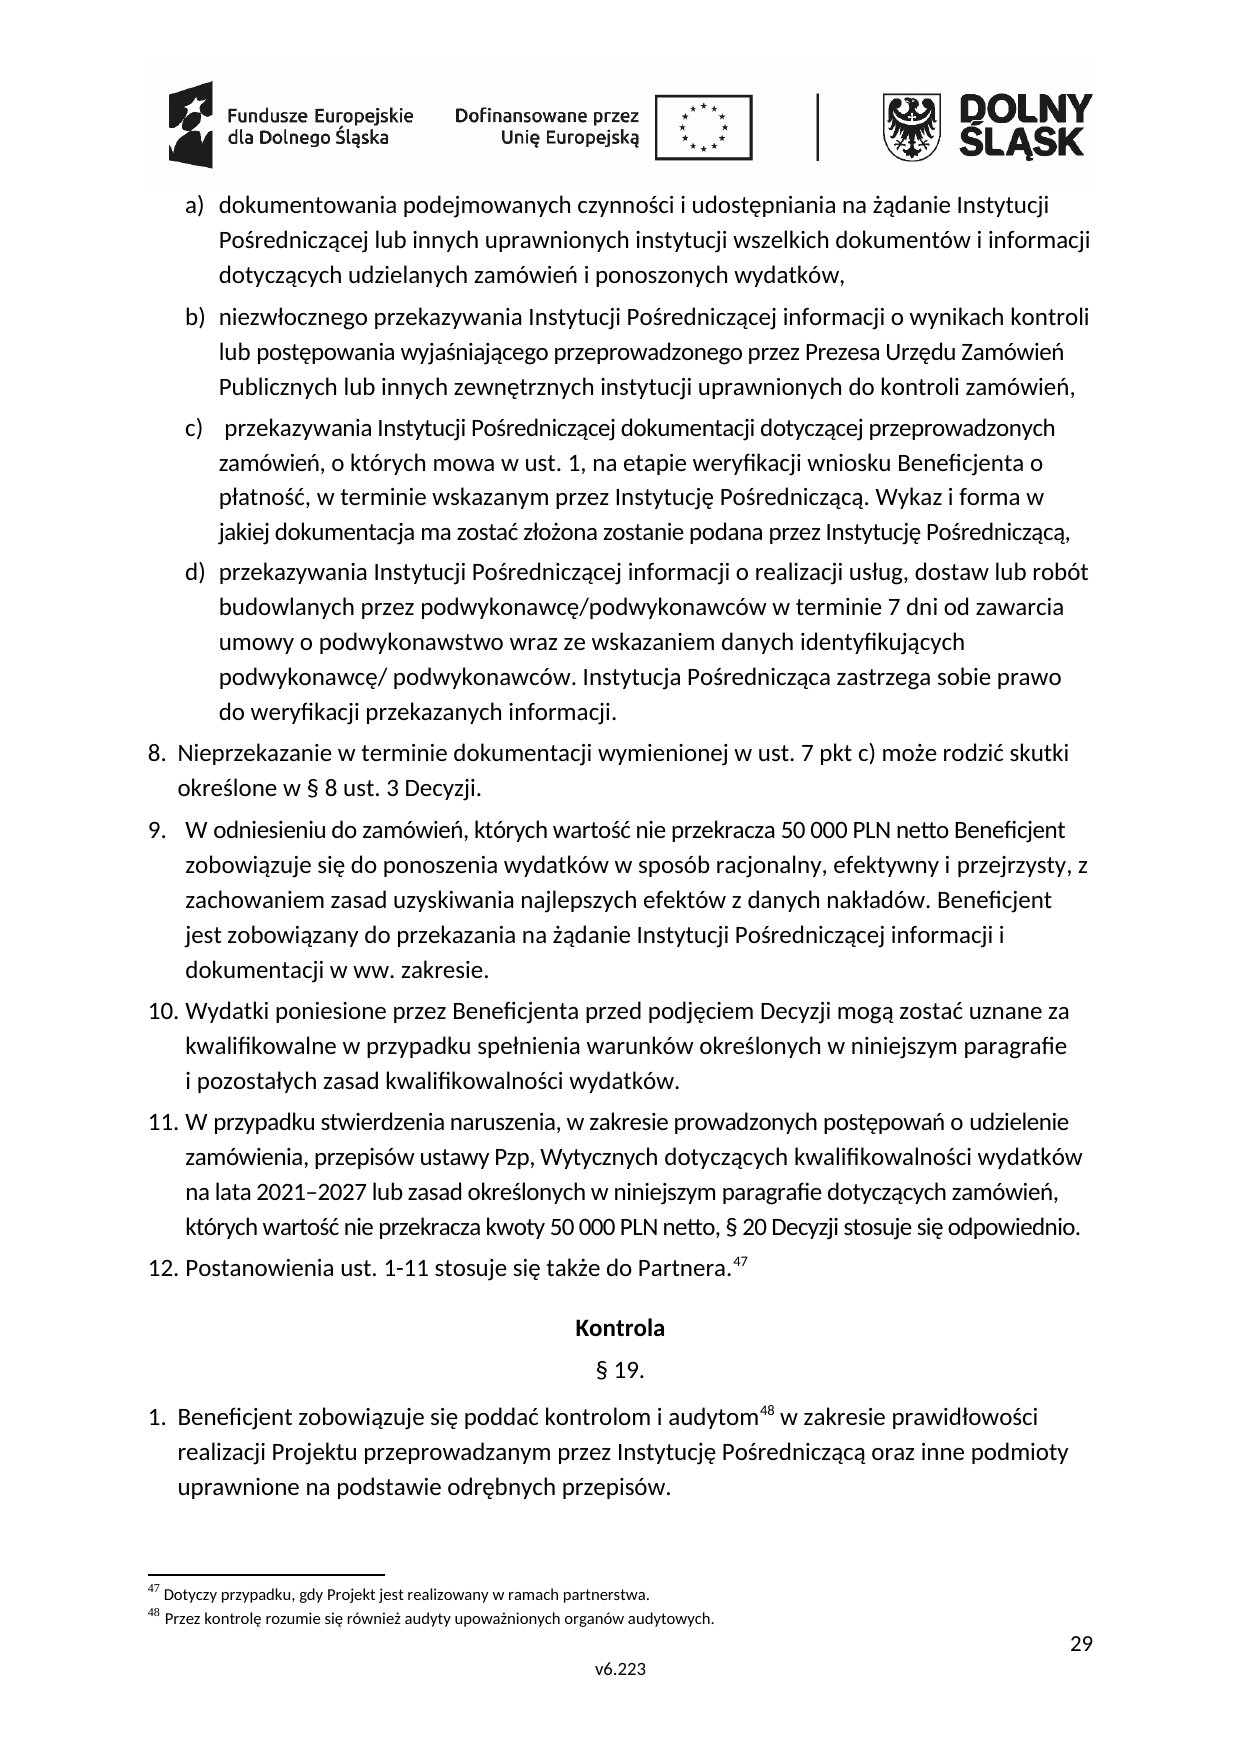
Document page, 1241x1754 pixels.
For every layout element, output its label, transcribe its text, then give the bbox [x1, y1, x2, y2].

list W przypadku stwierdzenia naruszenia, w zakresie prowadzonych postępowań o udzielenie zamówienia, przepisów ustawy Pzp, Wytycznych dotyczących kwalifikowalności wydatków na lata 2021–2027 lub zasad określonych w niniejszym paragrafie dotyczących zamówień, których wartość nie przekracza kwoty 50 000 PLN netto, § 20 Decyzji stosuje się odpowiednio. [148, 1106, 1093, 1242]
list przekazywania Instytucji Pośredniczącej informacji o realizacji usług, dostaw lub robót budowlanych przez podwykonawcę/podwykonawców w terminie 7 dni od zawarcia umowy o podwykonawstwo wraz ze wskazaniem danych identyfikujących podwykonawcę/ podwykonawców. Instytucja Pośrednicząca zastrzega sobie prawo do weryfikacji przekazanych informacji. [185, 556, 1093, 727]
subtitle § 19. [148, 1354, 1093, 1384]
list niezwłocznego przekazywania Instytucji Pośredniczącej informacji o wynikach kontroli lub postępowania wyjaśniającego przeprowadzonego przez Prezesa Urzędu Zamówień Publicznych lub innych zewnętrznych instytucji uprawnionych do kontroli zamówień, [185, 301, 1093, 401]
list Nieprzekazanie w terminie dokumentacji wymienionej w ust. 7 pkt c) może rodzić skutki określone w § 8 ust. 3 Decyzji. [148, 738, 1093, 803]
list przekazywania Instytucji Pośredniczącej dokumentacji dotyczącej przeprowadzonych zamówień, o których mowa w ust. 1, na etapie weryfikacji wniosku Beneficjenta o płatność, w terminie wskazanym przez Instytucję Pośredniczącą. Wykaz i forma w jakiej dokumentacja ma zostać złożona zostanie podana przez Instytucję Pośredniczącą, [185, 412, 1093, 546]
list Postanowienia ust. 1-11 stosuje się także do Partnera. [148, 1253, 1093, 1283]
list Beneficjent zobowiązuje się poddać kontrolom i audytom w zakresie prawidłowości realizacji Projektu przeprowadzanym przez Instytucję Pośredniczącą oraz inne podmioty uprawnione na podstawie odrębnych przepisów. [148, 1401, 1093, 1502]
list dokumentowania podejmowanych czynności i udostępniania na żądanie Instytucji Pośredniczącej lub innych uprawnionych instytucji wszelkich dokumentów i informacji dotyczących udzielanych zamówień i ponoszonych wydatków, [185, 190, 1093, 290]
picture [147, 59, 1093, 190]
list W odniesieniu do zamówień, których wartość nie przekracza 50 000 PLN netto Beneficjent zobowiązuje się do ponoszenia wydatków w sposób racjonalny, efektywny i przejrzysty, z zachowaniem zasad uzyskiwania najlepszych efektów z danych nakładów. Beneficjent jest zobowiązany do przekazania na żądanie Instytucji Pośredniczącej informacji i dokumentacji w ww. zakresie. [148, 814, 1093, 984]
subtitle Kontrola [148, 1313, 1093, 1343]
list Wydatki poniesione przez Beneficjenta przed podjęciem Decyzji mogą zostać uznane za kwalifikowalne w przypadku spełnienia warunków określonych w niniejszym paragrafie i pozostałych zasad kwalifikowalności wydatków. [148, 995, 1093, 1096]
